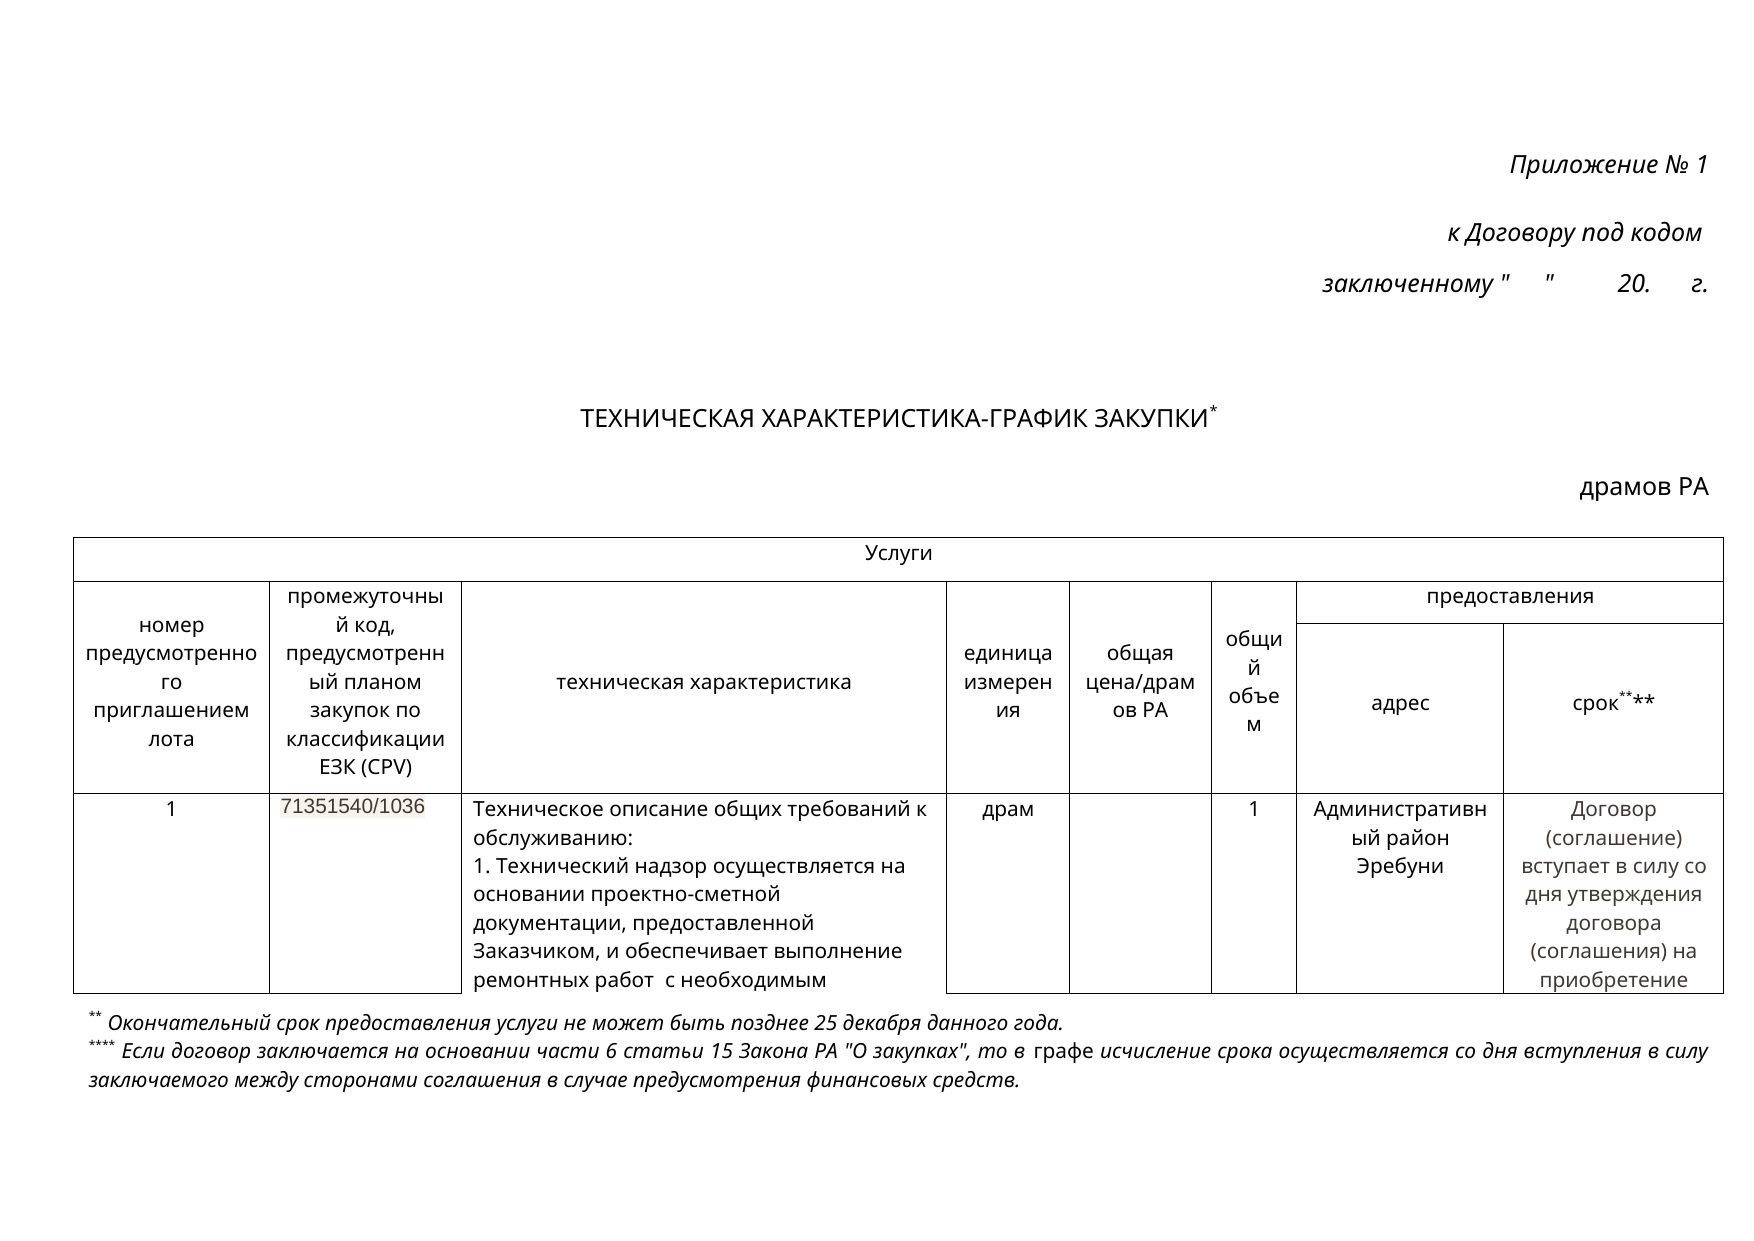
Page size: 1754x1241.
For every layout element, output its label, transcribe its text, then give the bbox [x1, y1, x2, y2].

table_cell единица измерения [947, 582, 1069, 793]
table_cell адрес [1297, 624, 1503, 793]
table_cell драм [947, 794, 1069, 993]
table_cell 1 [1212, 794, 1296, 993]
text Приложение № 1 [88, 147, 1709, 181]
text к Договору под кодом заключенному " " 20. г. [88, 215, 1709, 300]
table_cell срок** [1504, 624, 1723, 793]
table_cell техническая характеристика [462, 582, 946, 793]
table_cell общая цена/драмов РА [1070, 582, 1211, 793]
table_cell 71351540/1036 [270, 794, 461, 993]
table_cell промежуточный код, предусмотренный планом закупок по классификации ЕЗК (CPV) [270, 582, 461, 793]
table_cell общий объем [1212, 582, 1296, 793]
text драмов РА [88, 469, 1709, 503]
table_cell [1297, 794, 1503, 993]
table_cell [1070, 794, 1211, 993]
text ТЕХНИЧЕСКАЯ ХАРАКТЕРИСТИКА-ГРАФИК ЗАКУПКИ* [88, 401, 1709, 435]
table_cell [1504, 794, 1723, 993]
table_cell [462, 794, 946, 993]
table_cell предоставления [1297, 582, 1723, 622]
table_cell номер предусмотренного приглашением лота [74, 582, 269, 793]
table_header Услуги [74, 538, 1723, 581]
table_cell 1 [74, 794, 269, 993]
